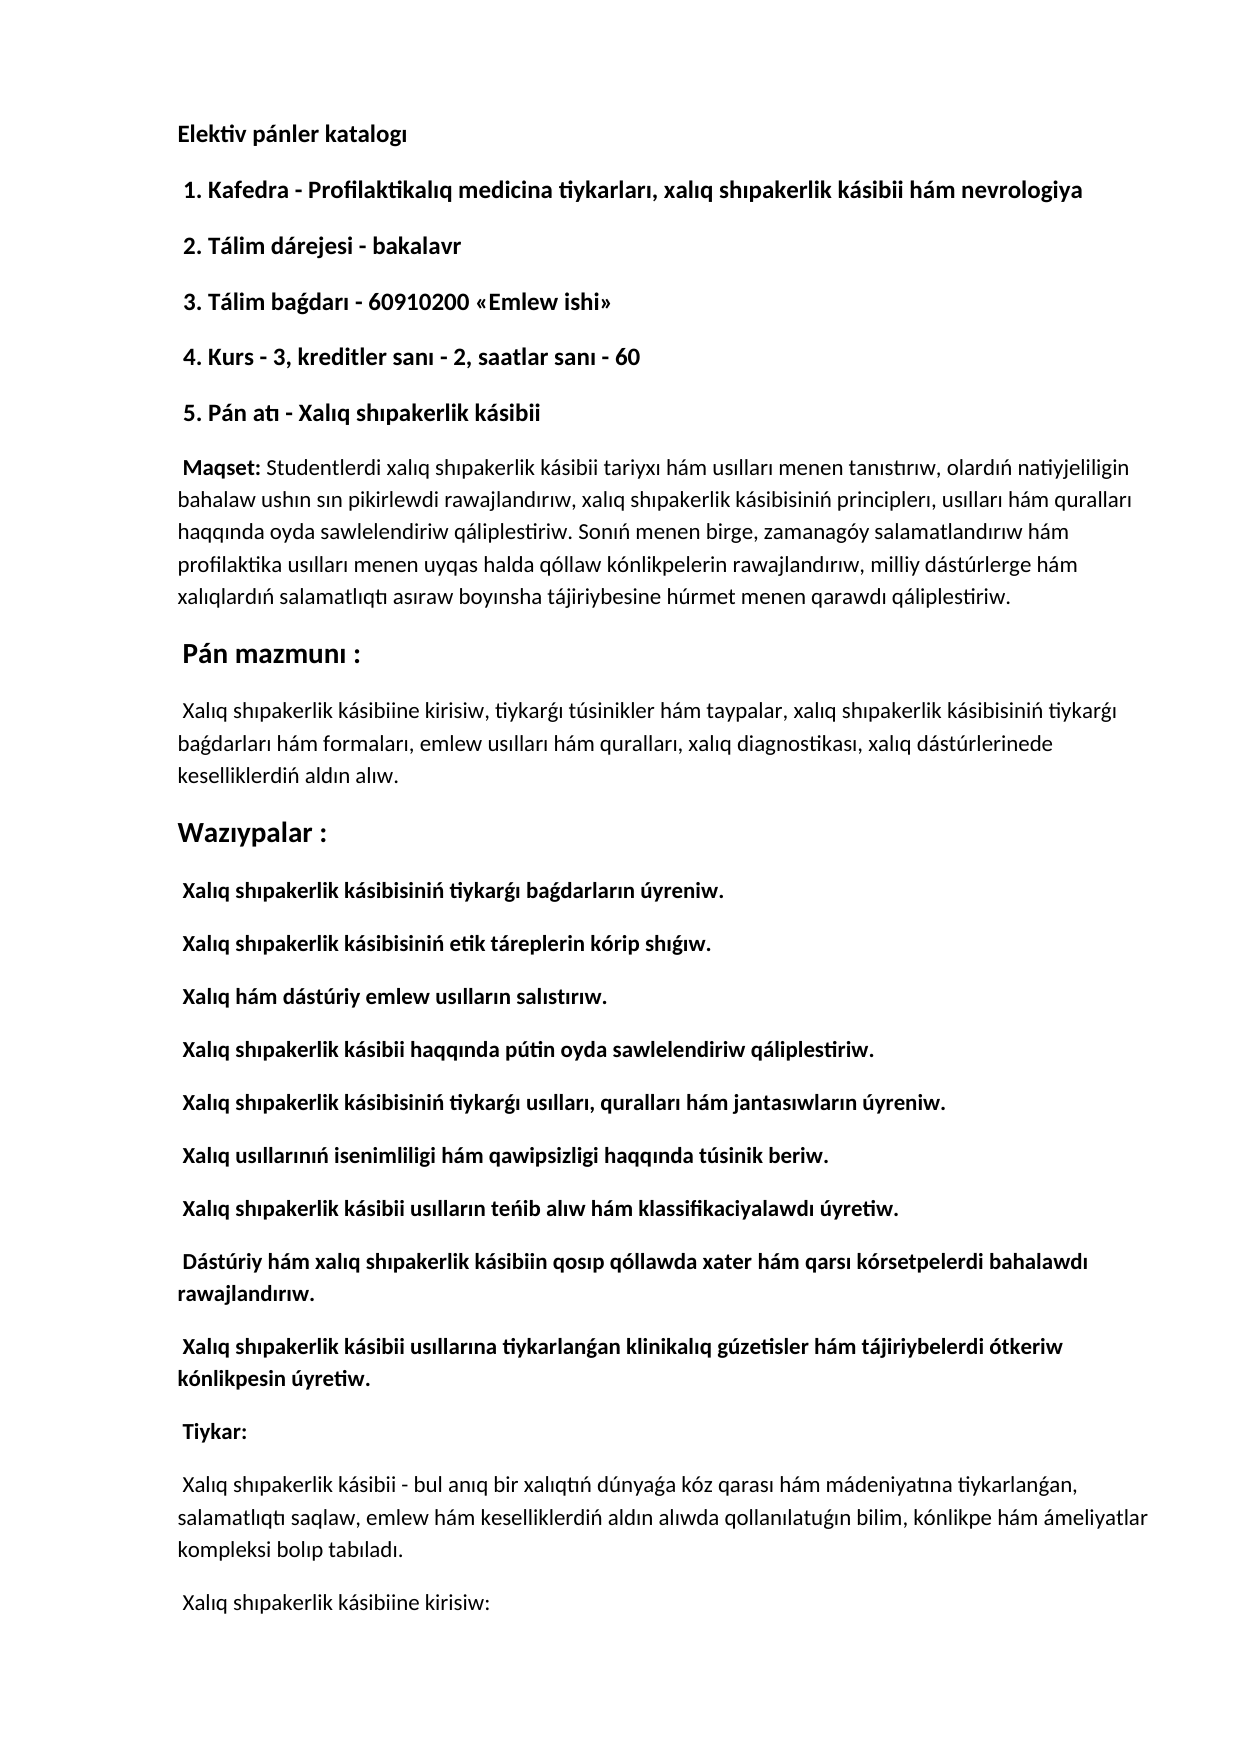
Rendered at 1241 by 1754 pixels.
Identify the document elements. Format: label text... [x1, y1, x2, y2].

text Wazıypalar : [177, 814, 1152, 850]
text Xalıq shıpakerlik kásibii usıllarına tiykarlanǵan klinikalıq gúzetisler hám tájiriybelerdi ótkeriw kónlikpesin úyretiw. [177, 1332, 1152, 1392]
text Xalıq usıllarınıń isenimliligi hám qawipsizligi haqqında túsinik beriw. [177, 1141, 1152, 1169]
text Xalıq shıpakerlik kásibisiniń tiykarǵı usılları, quralları hám jantasıwların úyreniw. [177, 1088, 1152, 1116]
text Xalıq shıpakerlik kásibiine kirisiw, tiykarǵı túsinikler hám taypalar, xalıq shıpakerlik kásibisiniń tiykarǵı baǵdarları hám formaları, emlew usılları hám quralları, xalıq diagnostikası, xalıq dástúrlerinede keselliklerdiń aldın alıw. [177, 697, 1152, 789]
text 3. Tálim baǵdarı - 60910200 «Emlew ishi» [177, 286, 1152, 316]
text Xalıq hám dástúriy emlew usılların salıstırıw. [177, 982, 1152, 1010]
text Xalıq shıpakerlik kásibii usılların teńib alıw hám klassifikaciyalawdı úyretiw. [177, 1194, 1152, 1222]
text Tiykar: [177, 1417, 1152, 1445]
text Xalıq shıpakerlik kásibii haqqında pútin oyda sawlelendiriw qáliplestiriw. [177, 1035, 1152, 1063]
text 4. Kurs - 3, kreditler sanı - 2, saatlar sanı - 60 [177, 341, 1152, 372]
text 5. Pán atı - Xalıq shıpakerlik kásibii [177, 397, 1152, 428]
text Xalıq shıpakerlik kásibiine kirisiw: [177, 1588, 1152, 1616]
text 1. Kafedra - Profilaktikalıq medicina tiykarları, xalıq shıpakerlik kásibii hám nevrologiya [177, 174, 1152, 204]
text Dástúriy hám xalıq shıpakerlik kásibiin qosıp qóllawda xater hám qarsı kórsetpelerdi bahalawdı rawajlandırıw. [177, 1247, 1152, 1307]
text 2. Tálim dárejesi - bakalavr [177, 230, 1152, 260]
text Xalıq shıpakerlik kásibii - bul anıq bir xalıqtıń dúnyaǵa kóz qarası hám mádeniyatına tiykarlanǵan, salamatlıqtı saqlaw, emlew hám keselliklerdiń aldın alıwda qollanılatuǵın bilim, kónlikpe hám ámeliyatlar kompleksi bolıp tabıladı. [177, 1470, 1152, 1563]
text Maqset: Studentlerdi xalıq shıpakerlik kásibii tariyxı hám usılları menen tanıstırıw, olardıń natiyjeliligin bahalaw ushın sın pikirlewdi rawajlandırıw, xalıq shıpakerlik kásibisiniń principlerı, usılları hám quralları haqqında oyda sawlelendiriw qáliplestiriw. Sonıń menen birge, zamanagóy salamatlandırıw hám profilaktika usılları menen uyqas halda qóllaw kónlikpelerin rawajlandırıw, milliy dástúrlerge hám xalıqlardıń salamatlıqtı asıraw boyınsha tájiriybesine húrmet menen qarawdı qáliplestiriw. [177, 453, 1152, 610]
text Xalıq shıpakerlik kásibisiniń tiykarǵı baǵdarların úyreniw. [177, 876, 1152, 904]
text Pán mazmunı : [177, 635, 1152, 671]
text Elektiv pánler katalogı [177, 118, 1152, 149]
text Xalıq shıpakerlik kásibisiniń etik táreplerin kórip shıǵıw. [177, 929, 1152, 957]
